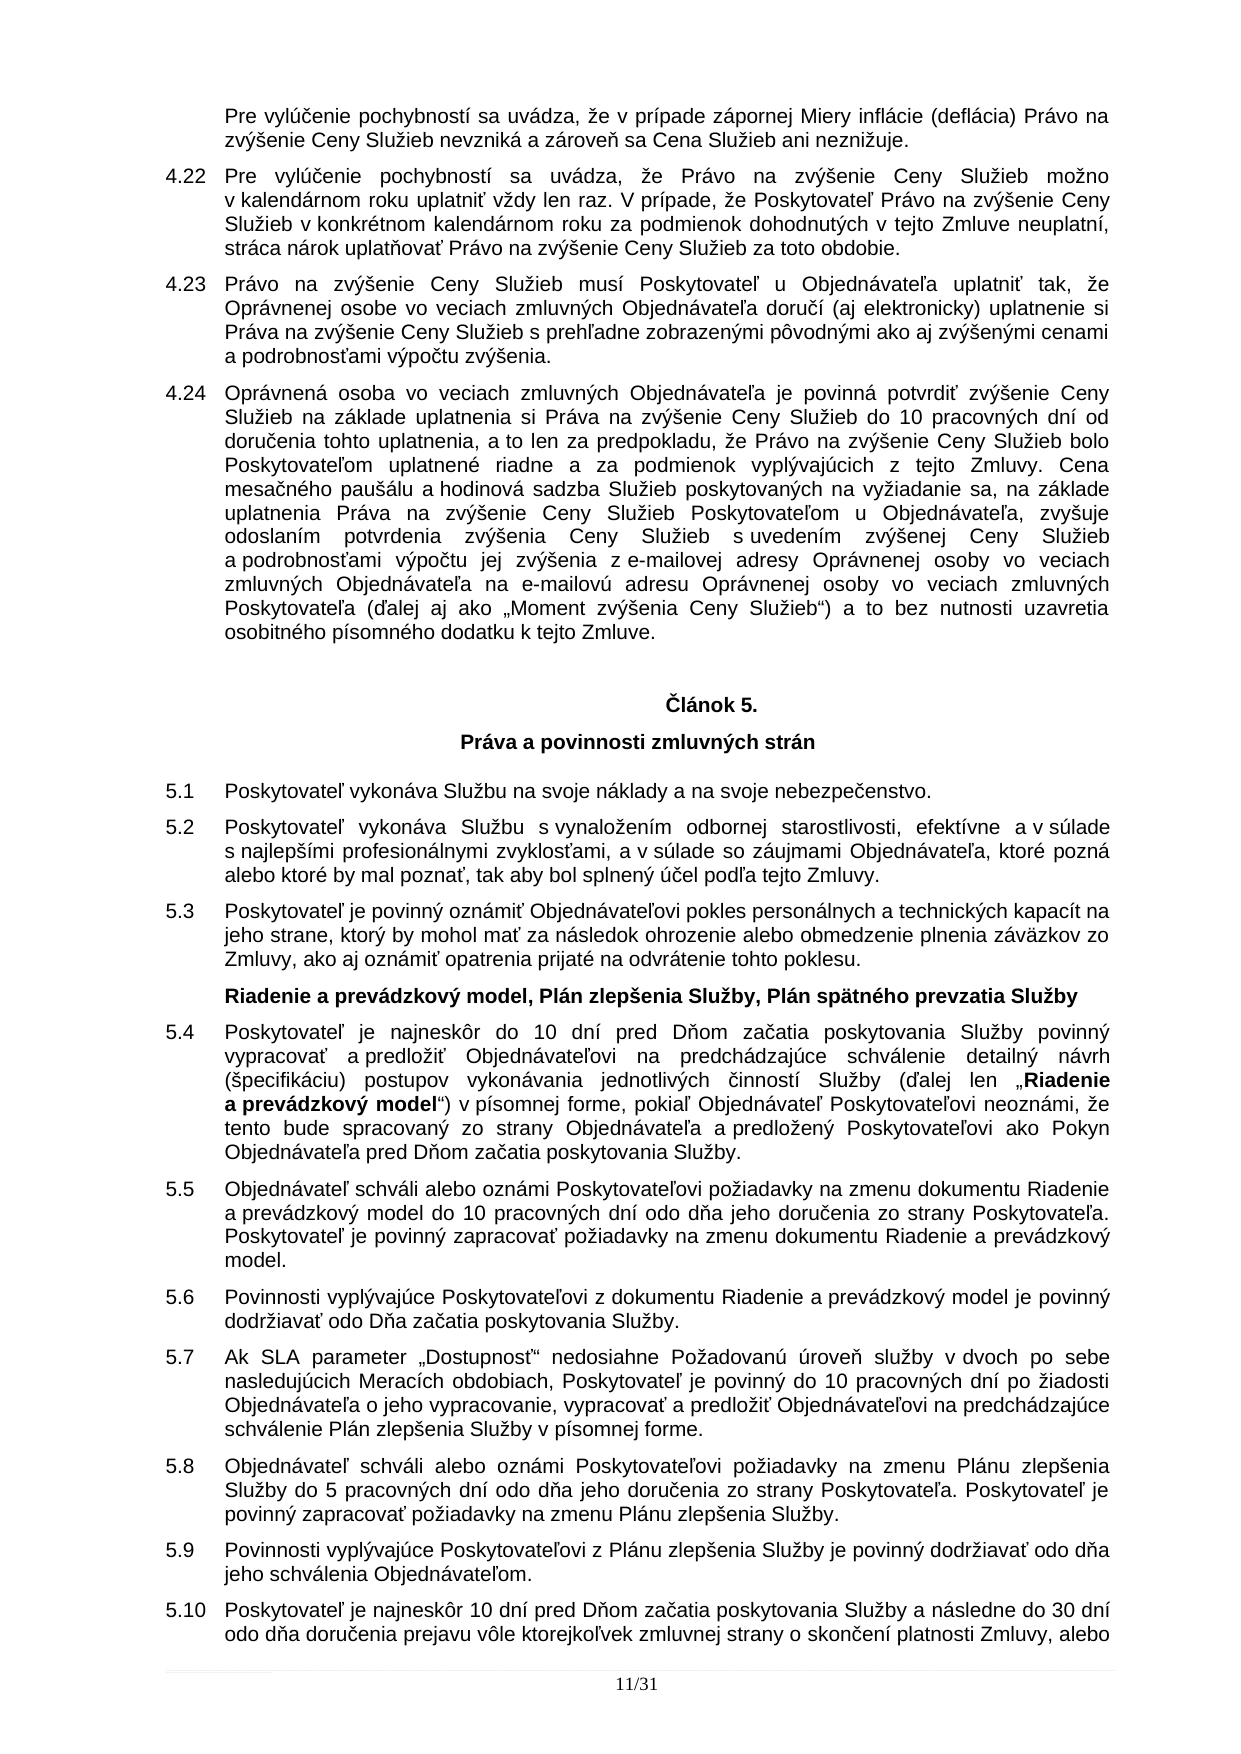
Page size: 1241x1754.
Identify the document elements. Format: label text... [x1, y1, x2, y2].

list Poskytovateľ je povinný oznámiť Objednávateľovi pokles personálnych a technických kapacít na jeho strane, ktorý by mohol mať za následok ohrozenie alebo obmedzenie plnenia záväzkov zo Zmluvy, ako aj oznámiť opatrenia prijaté na odvrátenie tohto poklesu. [165, 899, 1110, 971]
list Poskytovateľ je najneskôr do 10 dní pred Dňom začatia poskytovania Služby povinný vypracovať a predložiť Objednávateľovi na predchádzajúce schválenie detailný návrh (špecifikáciu) postupov vykonávania jednotlivých činností Služby (ďalej len „Riadenie a prevádzkový model“) v písomnej forme, pokiaľ Objednávateľ Poskytovateľovi neoznámi, že tento bude spracovaný zo strany Objednávateľa a predložený Poskytovateľovi ako Pokyn Objednávateľa pred Dňom začatia poskytovania Služby. [165, 1020, 1110, 1164]
list Ak SLA parameter „Dostupnosť“ nedosiahne Požadovanú úroveň služby v dvoch po sebe nasledujúcich Meracích obdobiach, Poskytovateľ je povinný do 10 pracovných dní po žiadosti Objednávateľa o jeho vypracovanie, vypracovať a predložiť Objednávateľovi na predchádzajúce schválenie Plán zlepšenia Služby v písomnej forme. [165, 1345, 1110, 1441]
list Poskytovateľ vykonáva Službu s vynaložením odbornej starostlivosti, efektívne a v súlade s najlepšími profesionálnymi zvyklosťami, a v súlade so záujmami Objednávateľa, ktoré pozná alebo ktoré by mal poznať, tak aby bol splnený účel podľa tejto Zmluvy. [165, 815, 1110, 887]
text Práva a povinnosti zmluvných strán [165, 729, 1110, 753]
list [165, 103, 1110, 151]
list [165, 1598, 1110, 1646]
list Objednávateľ schváli alebo oznámi Poskytovateľovi požiadavky na zmenu Plánu zlepšenia Služby do 5 pracovných dní odo dňa jeho doručenia zo strany Poskytovateľa. Poskytovateľ je povinný zapracovať požiadavky na zmenu Plánu zlepšenia Služby. [165, 1453, 1110, 1525]
list Právo na zvýšenie Ceny Služieb musí Poskytovateľ u Objednávateľa uplatniť tak, že Oprávnenej osobe vo veciach zmluvných Objednávateľa doručí (aj elektronicky) uplatnenie si Práva na zvýšenie Ceny Služieb s prehľadne zobrazenými pôvodnými ako aj zvýšenými cenami a podrobnosťami výpočtu zvýšenia. [165, 272, 1110, 368]
text Riadenie a prevádzkový model, Plán zlepšenia Služby, Plán spätného prevzatia Služby [224, 984, 1110, 1008]
list Povinnosti vyplývajúce Poskytovateľovi z dokumentu Riadenie a prevádzkový model je povinný dodržiavať odo Dňa začatia poskytovania Služby. [165, 1285, 1110, 1333]
list Poskytovateľ vykonáva Službu na svoje náklady a na svoje nebezpečenstvo. [165, 778, 1110, 802]
list Oprávnená osoba vo veciach zmluvných Objednávateľa je povinná potvrdiť zvýšenie Ceny Služieb na základe uplatnenia si Práva na zvýšenie Ceny Služieb do 10 pracovných dní od doručenia tohto uplatnenia, a to len za predpokladu, že Právo na zvýšenie Ceny Služieb bolo Poskytovateľom uplatnené riadne a za podmienok vyplývajúcich z tejto Zmluvy. Cena mesačného paušálu a hodinová sadzba Služieb poskytovaných na vyžiadanie sa, na základe uplatnenia Práva na zvýšenie Ceny Služieb Poskytovateľom u Objednávateľa, zvyšuje odoslaním potvrdenia zvýšenia Ceny Služieb s uvedením zvýšenej Ceny Služieb a podrobnosťami výpočtu jej zvýšenia z e-mailovej adresy Oprávnenej osoby vo veciach zmluvných Objednávateľa na e-mailovú adresu Oprávnenej osoby vo veciach zmluvných Poskytovateľa (ďalej aj ako „Moment zvýšenia Ceny Služieb“) a to bez nutnosti uzavretia osobitného písomného dodatku k tejto Zmluve. [165, 381, 1110, 644]
list Povinnosti vyplývajúce Poskytovateľovi z Plánu zlepšenia Služby je povinný dodržiavať odo dňa jeho schválenia Objednávateľom. [165, 1538, 1110, 1586]
list Pre vylúčenie pochybností sa uvádza, že Právo na zvýšenie Ceny Služieb možno v kalendárnom roku uplatniť vždy len raz. V prípade, že Poskytovateľ Právo na zvýšenie Ceny Služieb v konkrétnom kalendárnom roku za podmienok dohodnutých v tejto Zmluve neuplatní, stráca nárok uplatňovať Právo na zvýšenie Ceny Služieb za toto obdobie. [165, 164, 1110, 260]
list Objednávateľ schváli alebo oznámi Poskytovateľovi požiadavky na zmenu dokumentu Riadenie a prevádzkový model do 10 pracovných dní odo dňa jeho doručenia zo strany Poskytovateľa. Poskytovateľ je povinný zapracovať požiadavky na zmenu dokumentu Riadenie a prevádzkový model. [165, 1176, 1110, 1272]
